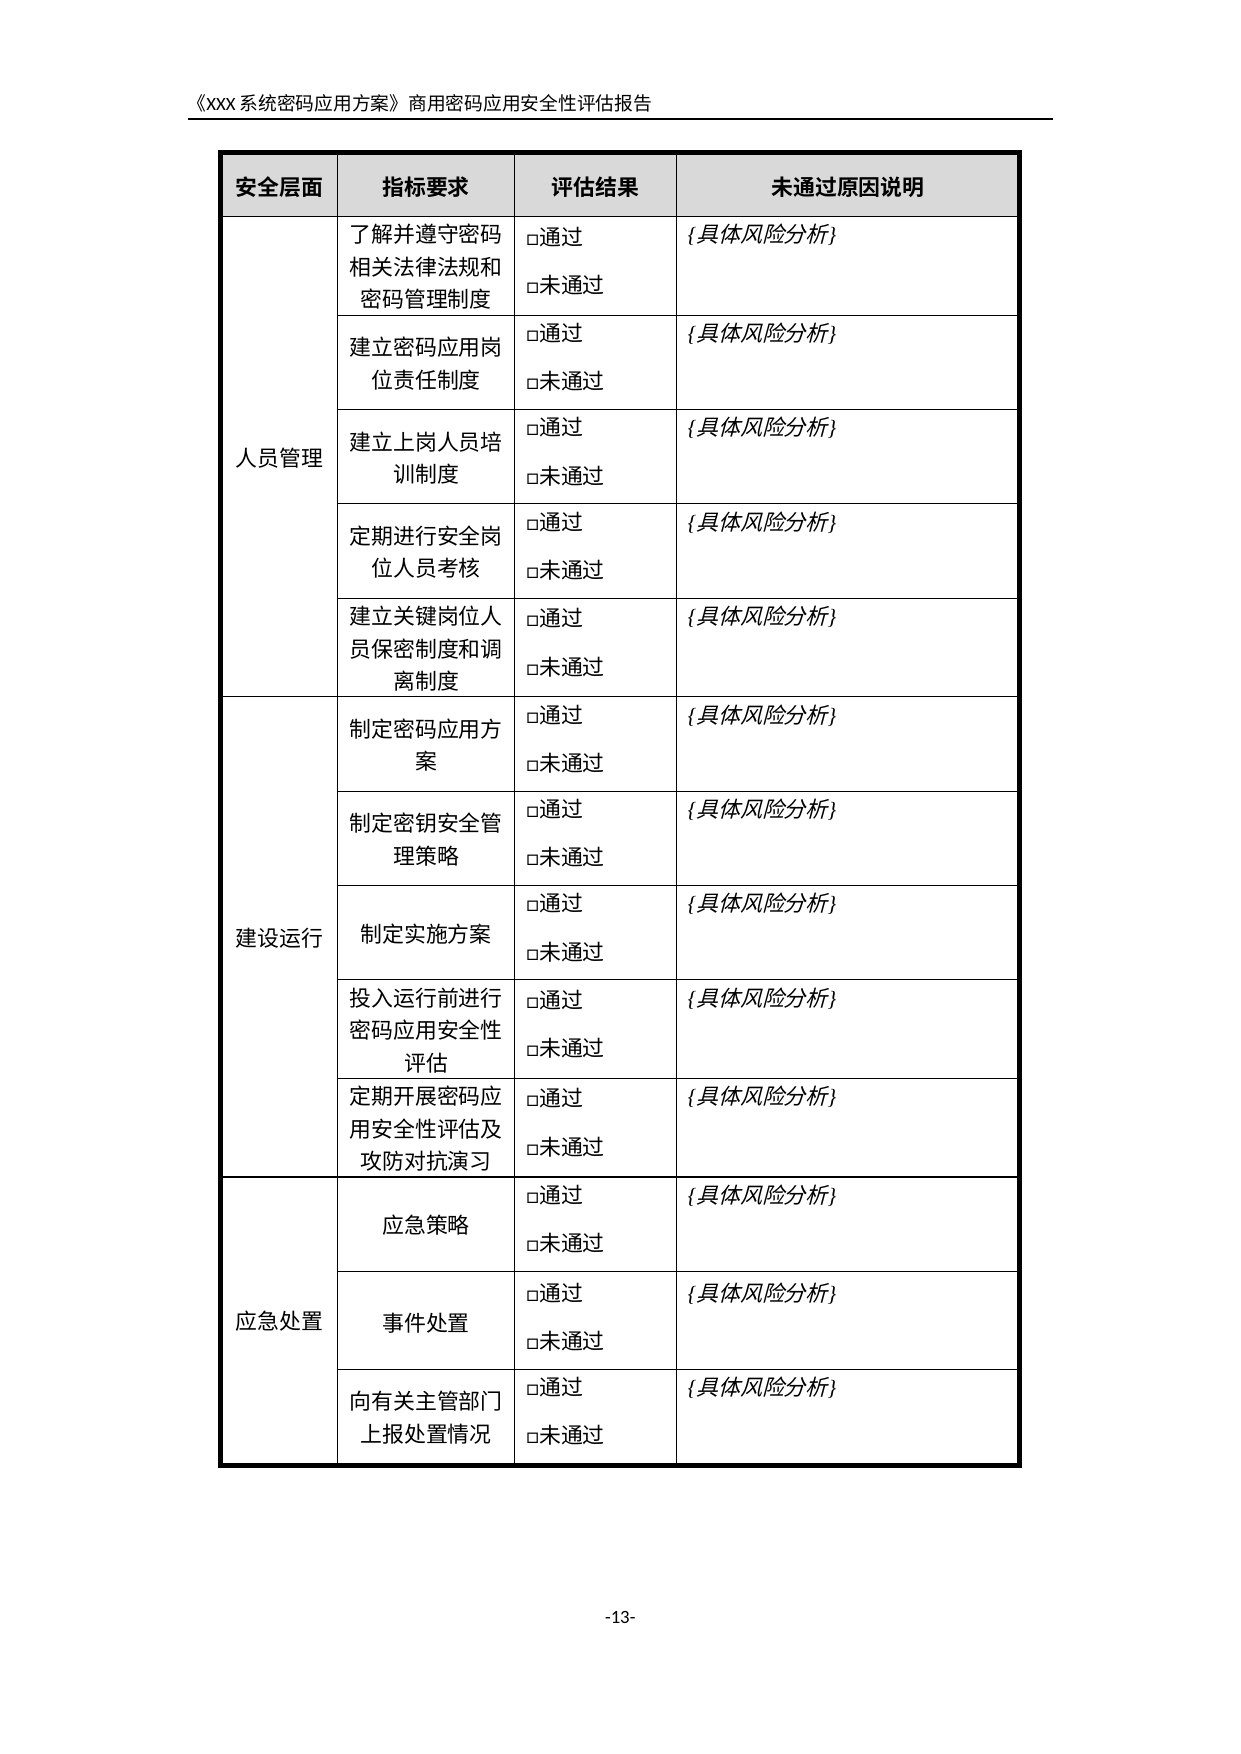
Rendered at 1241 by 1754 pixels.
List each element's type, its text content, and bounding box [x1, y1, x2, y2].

table_cell □通过 □未通过 [515, 504, 676, 598]
table_cell 向有关主管部门上报处置情况 [338, 1370, 514, 1463]
table_cell {具体风险分析} [677, 792, 1017, 885]
table_cell □通过 □未通过 [515, 1272, 676, 1369]
table_cell {具体风险分析} [677, 886, 1017, 979]
table_cell 投入运行前进行密码应用安全性评估 [338, 980, 514, 1078]
table_cell 建设运行 [223, 697, 337, 1176]
table_cell 应急策略 [338, 1178, 514, 1271]
table_cell {具体风险分析} [677, 697, 1017, 791]
table_cell 定期进行安全岗位人员考核 [338, 504, 514, 598]
table_header 未通过原因说明 [677, 155, 1017, 216]
table_cell {具体风险分析} [677, 504, 1017, 598]
table_cell 建立密码应用岗位责任制度 [338, 316, 514, 409]
table_cell 建立关键岗位人员保密制度和调离制度 [338, 599, 514, 696]
table_header 安全层面 [223, 155, 337, 216]
table_cell 了解并遵守密码相关法律法规和密码管理制度 [338, 217, 514, 314]
table_cell 制定密钥安全管理策略 [338, 792, 514, 885]
table_cell 制定实施方案 [338, 886, 514, 979]
table_cell 建立上岗人员培训制度 [338, 410, 514, 503]
table_header 评估结果 [515, 155, 676, 216]
table_cell □通过 □未通过 [515, 410, 676, 503]
table_cell □通过 □未通过 [515, 316, 676, 409]
table_cell □通过 □未通过 [515, 792, 676, 885]
table_cell □通过 □未通过 [515, 599, 676, 696]
table_cell {具体风险分析} [677, 410, 1017, 503]
table_cell □通过 □未通过 [515, 886, 676, 979]
table_cell 人员管理 [223, 217, 337, 696]
table_cell □通过 □未通过 [515, 1178, 676, 1271]
table_cell □通过 □未通过 [515, 697, 676, 791]
table_cell {具体风险分析} [677, 980, 1017, 1078]
table_cell □通过 □未通过 [515, 217, 676, 314]
table_cell 制定密码应用方案 [338, 697, 514, 791]
table_cell 应急处置 [223, 1178, 337, 1463]
table_cell □通过 □未通过 [515, 1079, 676, 1176]
table_cell {具体风险分析} [677, 217, 1017, 314]
table_cell {具体风险分析} [677, 1370, 1017, 1463]
table_header 指标要求 [338, 155, 514, 216]
table_cell 定期开展密码应用安全性评估及攻防对抗演习 [338, 1079, 514, 1176]
table_cell 事件处置 [338, 1272, 514, 1369]
table_cell {具体风险分析} [677, 1079, 1017, 1176]
table_cell {具体风险分析} [677, 1178, 1017, 1271]
table_cell {具体风险分析} [677, 1272, 1017, 1369]
table_cell □通过 □未通过 [515, 1370, 676, 1463]
table_cell □通过 □未通过 [515, 980, 676, 1078]
table_cell {具体风险分析} [677, 316, 1017, 409]
table_cell {具体风险分析} [677, 599, 1017, 696]
